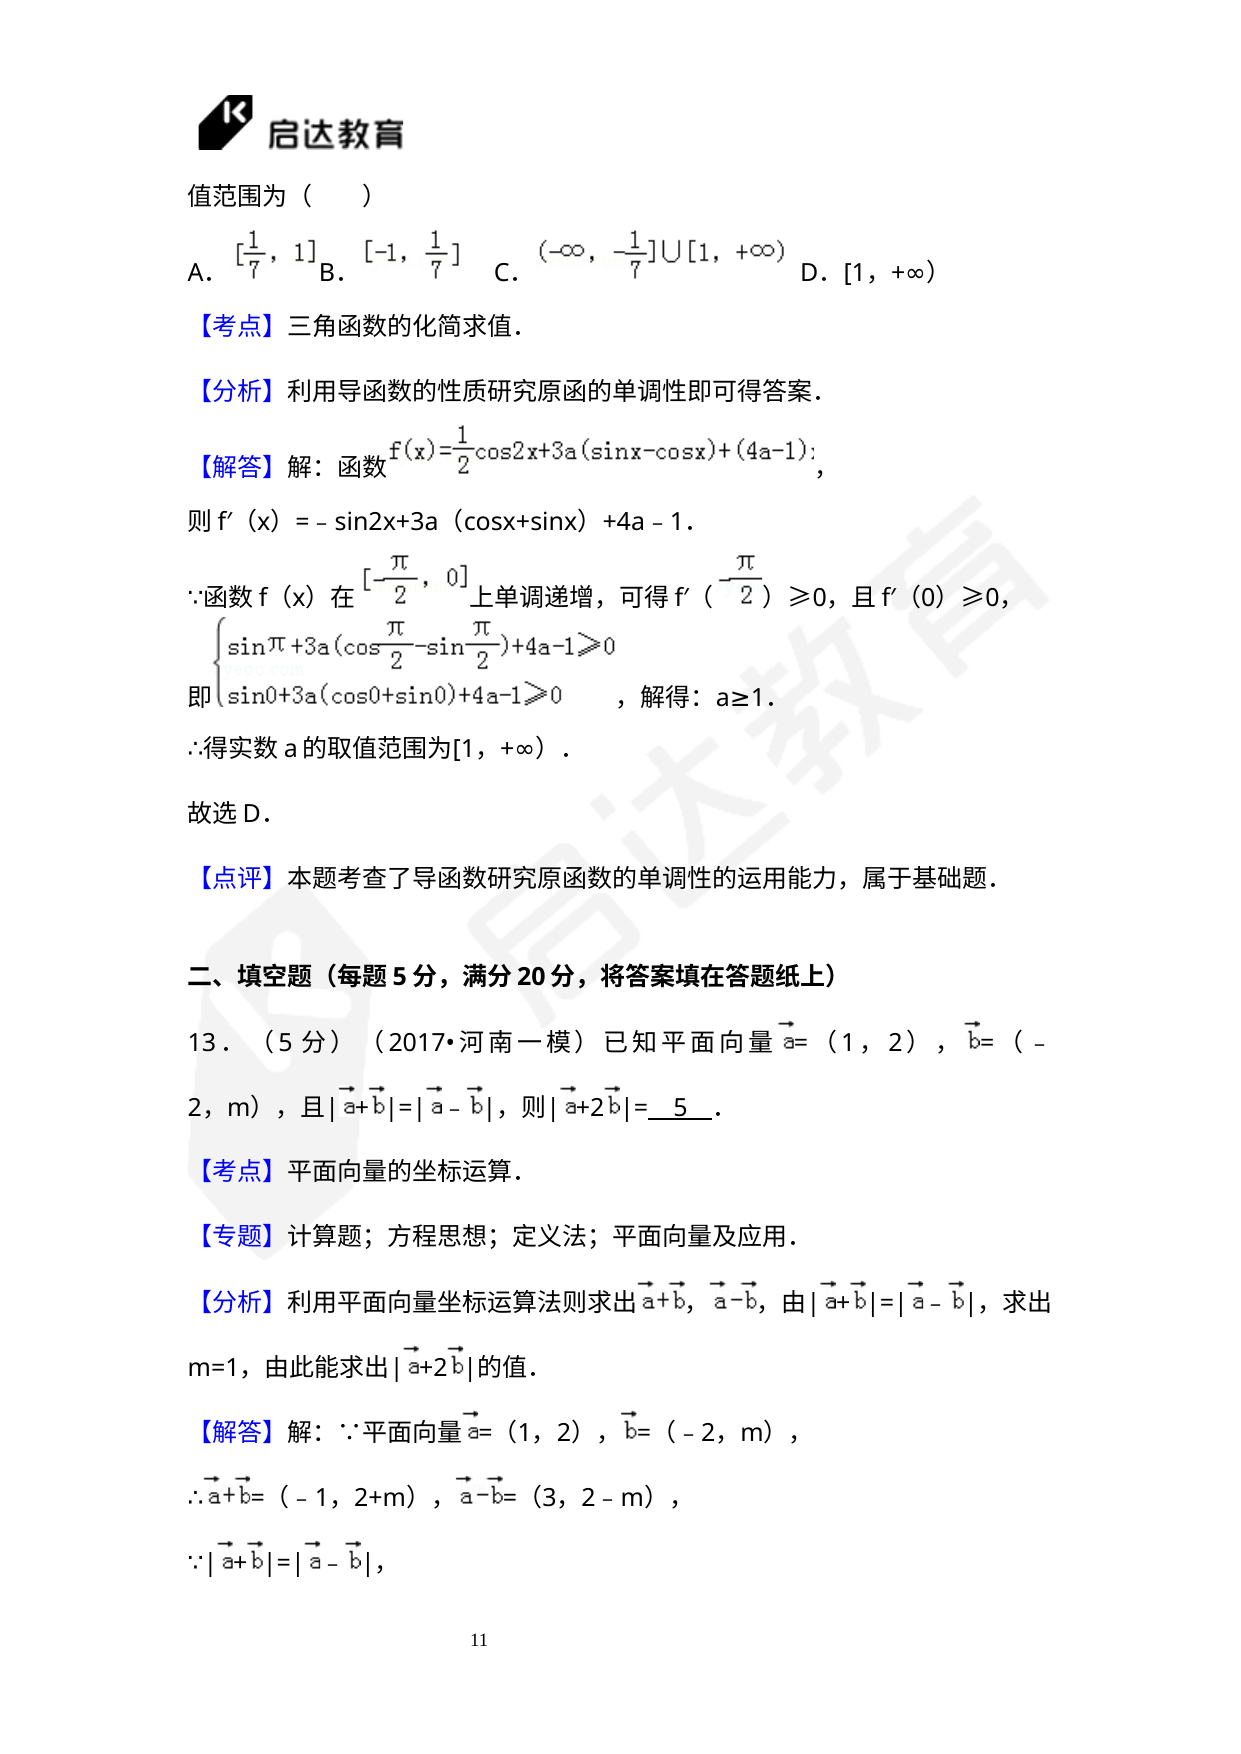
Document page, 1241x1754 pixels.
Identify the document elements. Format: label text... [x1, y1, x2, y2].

text 【分析】利用导函数的性质研究原函的单调性即可得答案． [187, 357, 1053, 422]
picture [907, 1280, 924, 1312]
picture [447, 1345, 464, 1377]
text ∵|+|=|﹣|， [187, 1527, 1053, 1592]
picture [368, 1085, 385, 1117]
picture [534, 227, 787, 282]
picture [426, 1085, 442, 1117]
picture [228, 227, 318, 282]
text 【分析】利用平面向量坐标运算法则求出，，由|+|=|﹣|，求出m=1，由此能求出|+2|的值． [187, 1267, 1053, 1397]
picture [964, 1020, 980, 1052]
picture [212, 617, 616, 707]
picture [637, 1280, 685, 1312]
picture [778, 1020, 794, 1052]
text 故选D． [187, 779, 1053, 844]
picture [713, 552, 763, 607]
picture [217, 1540, 233, 1572]
picture [360, 227, 462, 282]
text 【考点】平面向量的坐标运算．菁优网版权所有 [187, 1137, 1053, 1202]
picture [850, 1280, 866, 1312]
picture [621, 1410, 637, 1442]
picture [387, 422, 814, 477]
picture [355, 552, 470, 607]
picture [304, 1540, 321, 1572]
text ∵函数f（x）在上单调递增，可得f′（）≥0，且f′（0）≥0， [187, 552, 1053, 617]
text 【专题】计算题；方程思想；定义法；平面向量及应用． [187, 1202, 1053, 1267]
text 【点评】本题考查了导函数研究原函数的单调性的运用能力，属于基础题． [187, 844, 1053, 909]
text 【解答】解：∵平面向量=（1，2），=（﹣2，m）， [187, 1397, 1053, 1462]
picture [345, 1540, 361, 1572]
picture [604, 1085, 620, 1117]
picture [709, 1280, 757, 1312]
picture [560, 1085, 576, 1117]
picture [247, 1540, 263, 1572]
picture [403, 1345, 419, 1377]
picture [455, 1475, 503, 1507]
text 则f′（x）=﹣sin2x+3a（cosx+sinx）+4a﹣1． [187, 487, 1053, 552]
picture [203, 1475, 251, 1507]
text 12．（5分）（2017•漳州模拟）若函数在上单调递增，则实数a的取值范围为（ ） [187, 162, 1053, 227]
picture [462, 1410, 479, 1442]
picture [820, 1280, 836, 1312]
text 【考点】三角函数的化简求值．菁优网版权所有 [187, 292, 1053, 357]
text ∴得实数a的取值范围为[1，+∞）． [187, 714, 1053, 779]
picture [948, 1280, 964, 1312]
picture [198, 95, 404, 150]
picture [466, 1085, 483, 1117]
text 二、填空题（每题5分，满分20分，将答案填在答题纸上） [187, 942, 1053, 1007]
text 13．（5分）（2017•河南一模）已知平面向量=（1，2），=（﹣2，m），且|+|=|﹣|，则|+2|= 5 ． [187, 1007, 1053, 1137]
picture [338, 1085, 355, 1117]
text ∴=（﹣1，2+m），=（3，2﹣m）， [187, 1462, 1053, 1527]
